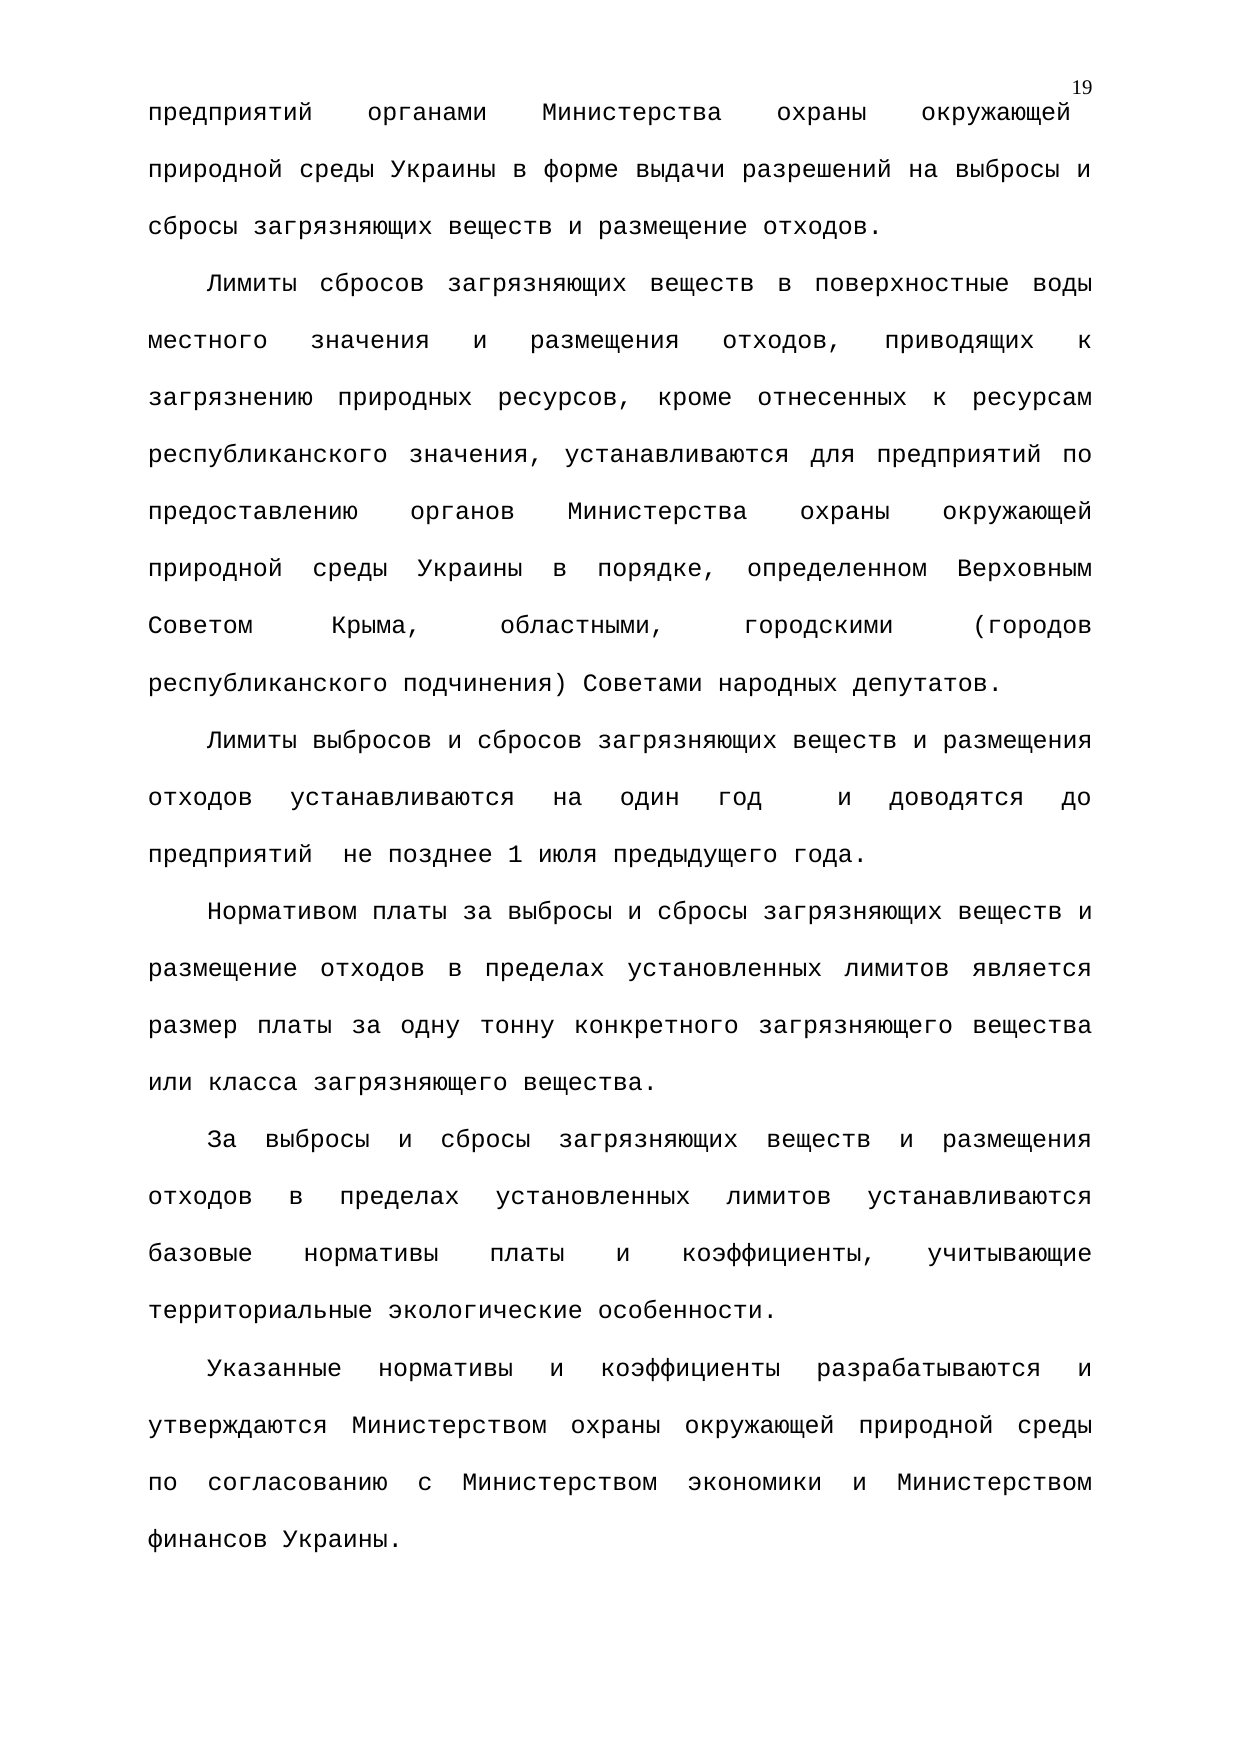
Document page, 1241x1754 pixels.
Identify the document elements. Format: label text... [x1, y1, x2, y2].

text Нормативом платы за выбросы и сбросы загрязняющих веществ и размещение отходов в пределах установленных лимитов является размер платы за одну тонну конкретного загрязняющего вещества или класса загрязняющего вещества. [148, 898, 1092, 1098]
text За выбросы и сбросы загрязняющих веществ и размещения отходов в пределах установленных лимитов устанавливаются базовые нормативы платы и коэффициенты, учитывающие территориальные экологические особенности. [148, 1127, 1092, 1326]
text Лимиты сбросов загрязняющих веществ в поверхностные воды местного значения и размещения отходов, приводящих к загрязнению природных ресурсов, кроме отнесенных к ресурсам республиканского значения, устанавливаются для предприятий по предоставлению органов Министерства охраны окружающей природной среды Украины в порядке, определенном Верховным Советом Крыма, областными, городскими (городов республиканского подчинения) Советами народных депутатов. [148, 270, 1092, 698]
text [148, 99, 1092, 242]
text Указанные нормативы и коэффициенты разрабатываются и утверждаются Министерством охраны окружающей природной среды по согласованию с Министерством экономики и Министерством финансов Украины. [148, 1355, 1092, 1555]
text Лимиты выбросов и сбросов загрязняющих веществ и размещения отходов устанавливаются на один год и доводятся до предприятий не позднее 1 июля предыдущего года. [148, 727, 1092, 870]
